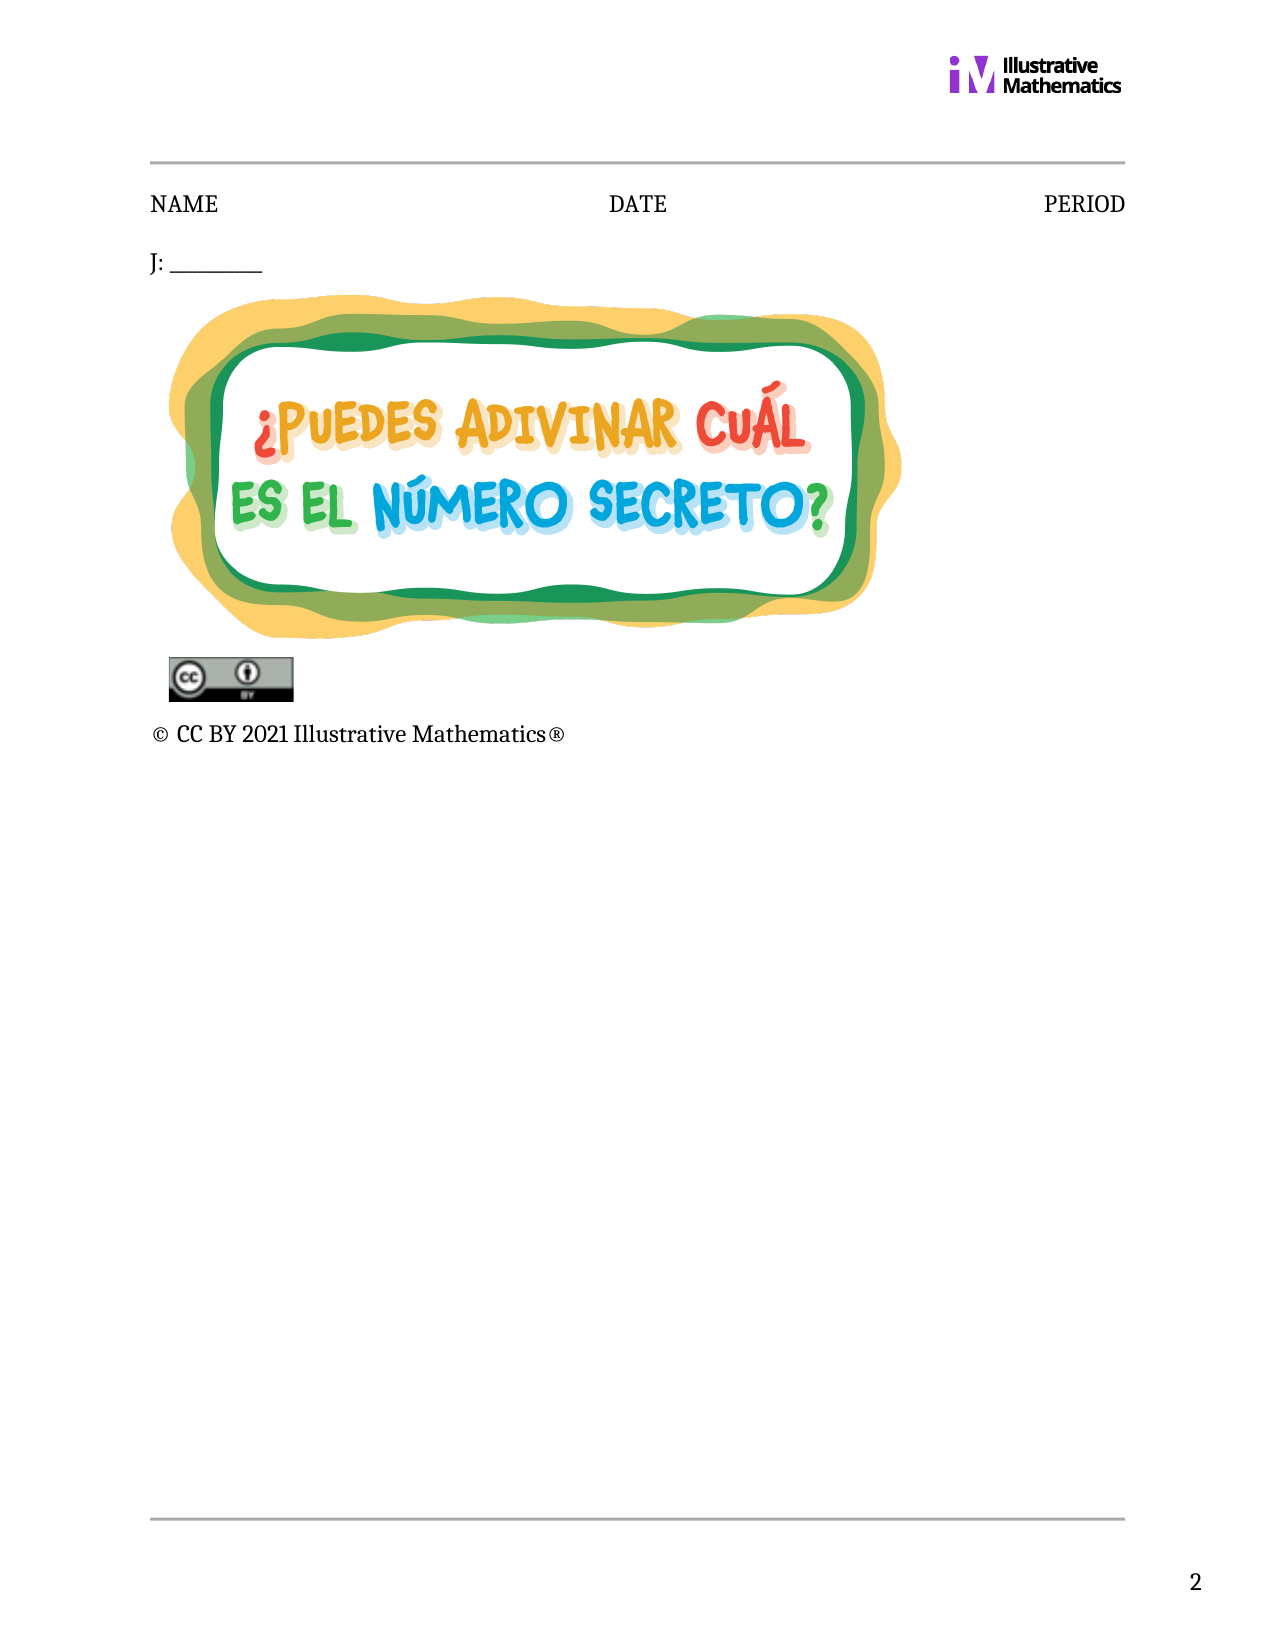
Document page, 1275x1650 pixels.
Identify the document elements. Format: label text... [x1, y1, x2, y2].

picture [168, 657, 294, 702]
text J: __________ [150, 247, 1125, 276]
text © CC BY 2021 Illustrative Mathematics® [150, 720, 1125, 749]
picture [168, 295, 902, 639]
picture [949, 55, 1121, 93]
